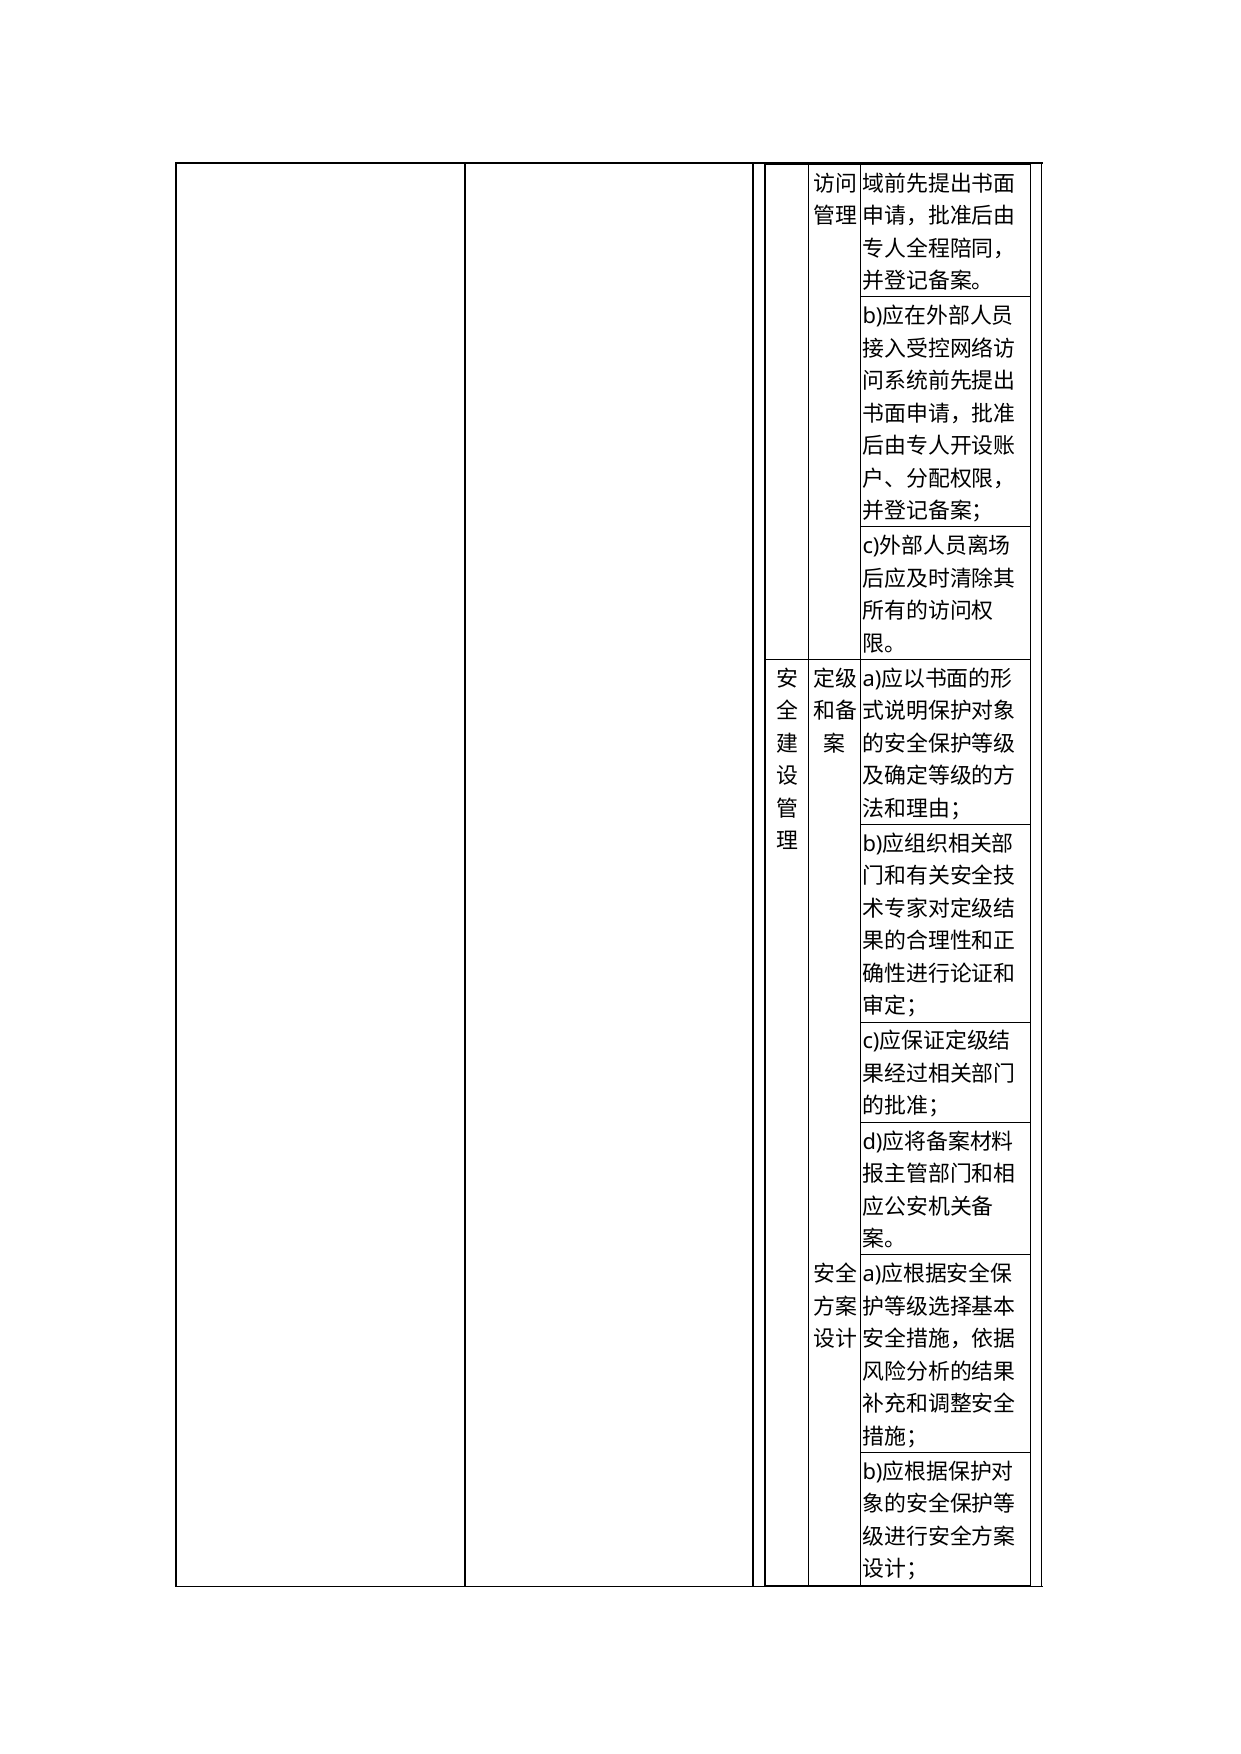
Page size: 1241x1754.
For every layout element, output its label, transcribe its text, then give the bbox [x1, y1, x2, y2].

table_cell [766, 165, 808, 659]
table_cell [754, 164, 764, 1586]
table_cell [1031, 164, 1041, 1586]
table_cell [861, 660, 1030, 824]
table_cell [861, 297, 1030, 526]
table_cell [466, 164, 752, 1586]
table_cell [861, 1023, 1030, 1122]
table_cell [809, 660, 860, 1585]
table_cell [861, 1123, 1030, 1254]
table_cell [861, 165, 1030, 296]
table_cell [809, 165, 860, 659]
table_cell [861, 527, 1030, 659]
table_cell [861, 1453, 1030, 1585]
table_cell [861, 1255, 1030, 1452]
table_cell 1 [177, 164, 464, 1586]
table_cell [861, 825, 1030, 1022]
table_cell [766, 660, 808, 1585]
